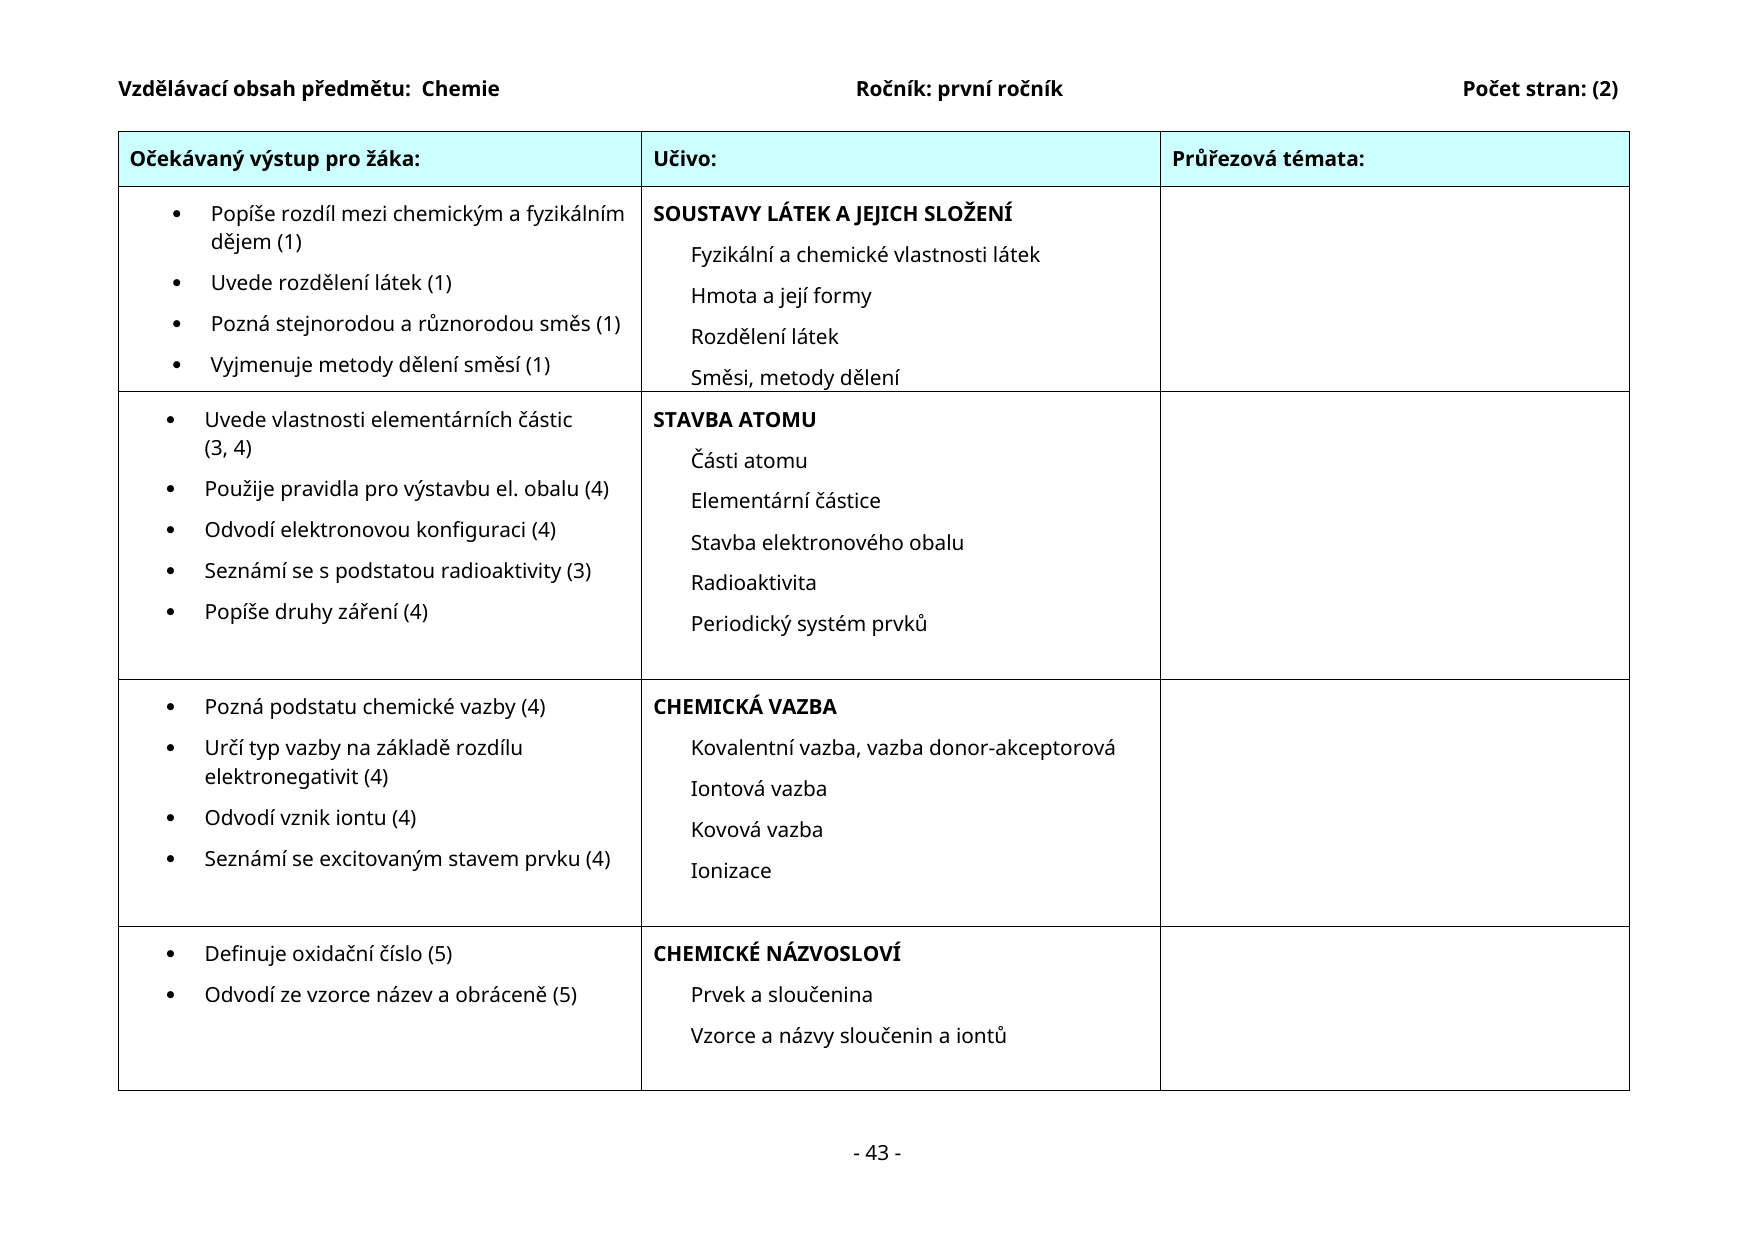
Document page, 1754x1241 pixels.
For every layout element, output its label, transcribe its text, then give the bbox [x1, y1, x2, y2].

table_cell [1161, 187, 1629, 391]
table_cell STAVBA ATOMU Části atomu Elementární částice Stavba elektronového obalu Radioaktivita Periodický systém prvků [642, 392, 1160, 679]
table_cell Pozná podstatu chemické vazby (4) Určí typ vazby na základě rozdílu elektronegativit (4) Odvodí vznik iontu (4) Seznámí se excitovaným stavem prvku (4) [119, 680, 641, 926]
table_cell SOUSTAVY LÁTEK A JEJICH SLOŽENÍ Fyzikální a chemické vlastnosti látek Hmota a její formy Rozdělení látek Směsi, metody dělení [642, 187, 1160, 391]
table_cell CHEMICKÁ VAZBA Kovalentní vazba, vazba donor-akceptorová Iontová vazba Kovová vazba Ionizace [642, 680, 1160, 926]
table_header Učivo: [642, 132, 1160, 186]
table_cell [1161, 392, 1629, 679]
table_header Očekávaný výstup pro žáka: [119, 132, 641, 186]
table_cell Definuje oxidační číslo (5) Odvodí ze vzorce název a obráceně (5) [119, 927, 641, 1090]
table_cell [1161, 927, 1629, 1090]
table_cell CHEMICKÉ NÁZVOSLOVÍ Prvek a sloučenina Vzorce a názvy sloučenin a iontů [642, 927, 1160, 1090]
table_header Průřezová témata: [1161, 132, 1629, 186]
table_cell Uvede vlastnosti elementárních částic (3, 4) Použije pravidla pro výstavbu el. obalu (4) Odvodí elektronovou konfiguraci (4) Seznámí se s podstatou radioaktivity (3) Popíše druhy záření (4) [119, 392, 641, 679]
table_cell [1161, 680, 1629, 926]
table_cell Popíše rozdíl mezi chemickým a fyzikálním dějem (1) Uvede rozdělení látek (1) Pozná stejnorodou a různorodou směs (1) Vyjmenuje metody dělení směsí (1) [119, 187, 641, 391]
